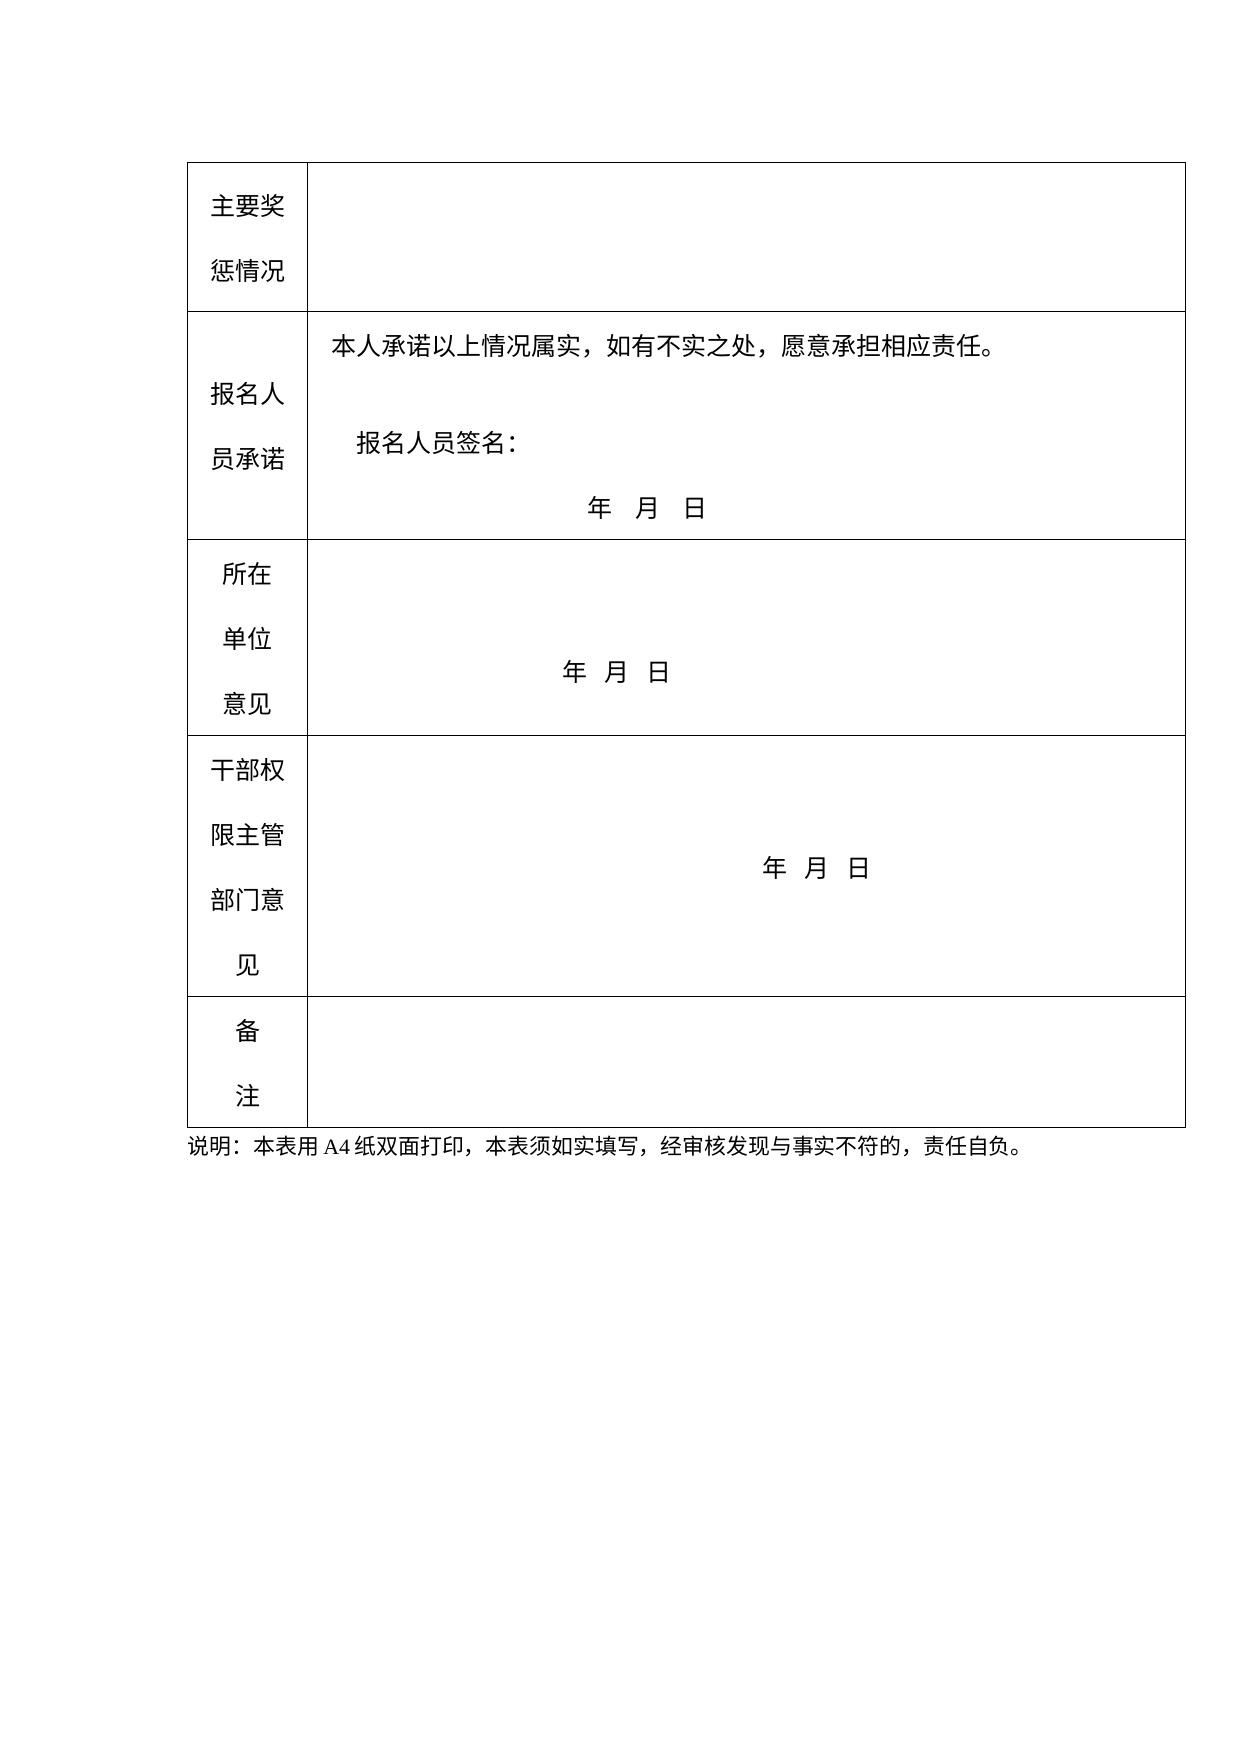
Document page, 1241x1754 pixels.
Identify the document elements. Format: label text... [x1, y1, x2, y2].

table_cell 报名人员承诺 [188, 312, 307, 539]
table_cell [308, 163, 1185, 311]
table_cell 干部权限主管部门意见 [188, 736, 307, 996]
table_cell 年 月 日 [308, 540, 1185, 735]
table_cell [308, 997, 1185, 1127]
table_cell 备 注 [188, 997, 307, 1127]
table_cell 年 月 日 [308, 736, 1185, 996]
table_cell 主要奖 惩情况 [188, 163, 307, 311]
table_cell 本人承诺以上情况属实，如有不实之处，愿意承担相应责任。 报名人员签名： 年 月 日 [308, 312, 1185, 539]
list 说明：本表用A4纸双面打印，本表须如实填写，经审核发现与事实不符的，责任自负。 [187, 1128, 1053, 1161]
table_cell 所在 单位 意见 [188, 540, 307, 735]
